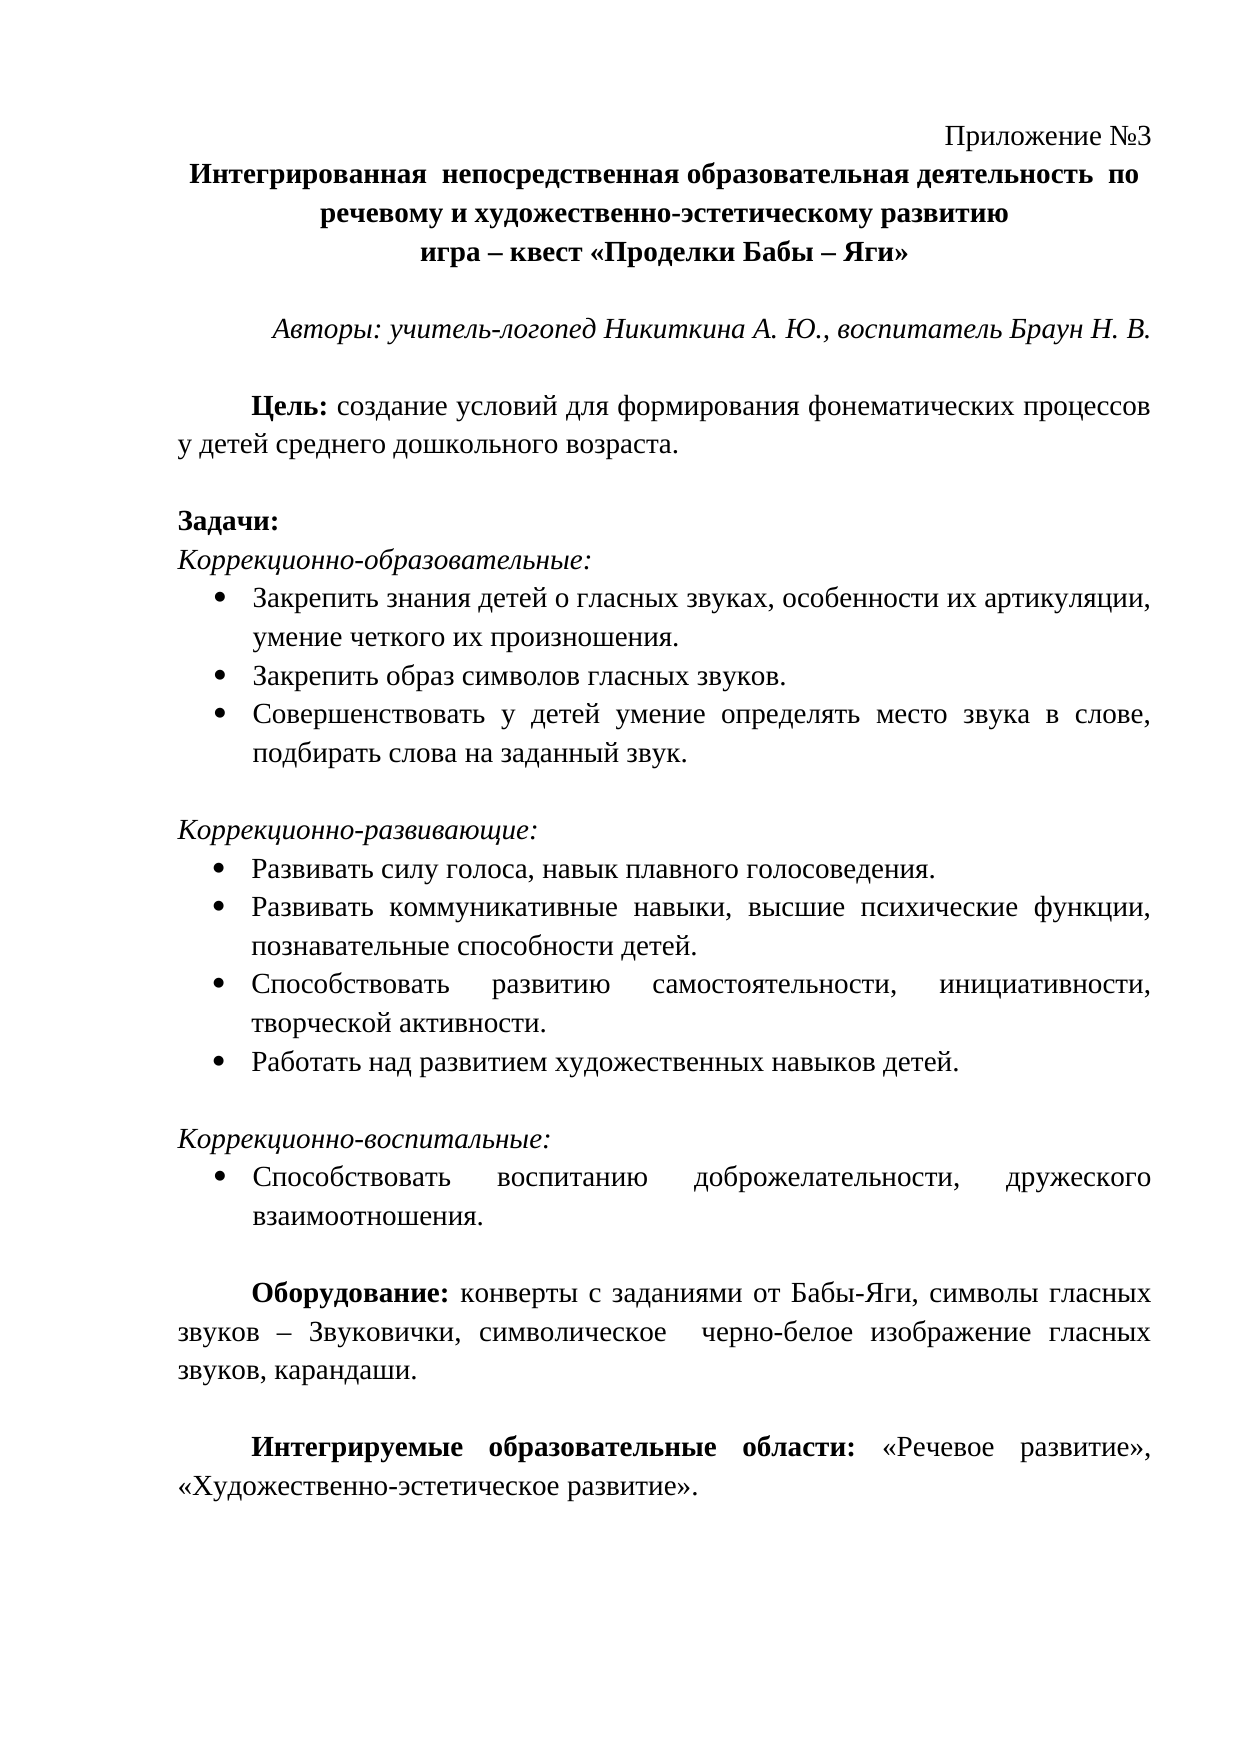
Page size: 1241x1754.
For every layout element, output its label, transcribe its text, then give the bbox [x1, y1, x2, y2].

list Способствовать воспитанию доброжелательности, дружеского взаимоотношения. [215, 1159, 1152, 1232]
list Закрепить образ символов гласных звуков. [215, 658, 1152, 691]
text Цель: создание условий для формирования фонематических процессов у детей среднего дошкольного возраста. [177, 388, 1152, 460]
text Авторы: учитель-логопед Никиткина А. Ю., воспитатель Браун Н. В. [177, 311, 1152, 344]
text Задачи: [177, 503, 1152, 537]
list Развивать силу голоса, навык плавного голосоведения. [213, 851, 1152, 884]
text Приложение №3 [177, 118, 1152, 152]
text игра – квест «Проделки Бабы – Яги» [177, 234, 1152, 267]
list Совершенствовать у детей умение определять место звука в слове, подбирать слова на заданный звук. [215, 696, 1152, 769]
list Развивать коммуникативные навыки, высшие психические функции, познавательные способности детей. [213, 889, 1152, 962]
text Коррекционно-воспитальные: [177, 1121, 1152, 1154]
text Оборудование: конверты с заданиями от Бабы-Яги, символы гласных звуков – Звуковички, символическое черно-белое изображение гласных звуков, карандаши. [177, 1275, 1152, 1386]
text Интегрируемые образовательные области: «Речевое развитие», «Художественно-эстетическое развитие». [177, 1429, 1152, 1501]
list Закрепить знания детей о гласных звуках, особенности их артикуляции, умение четкого их произношения. [215, 581, 1152, 653]
text Коррекционно-образовательные: [177, 542, 1152, 576]
list Работать над развитием художественных навыков детей. [213, 1044, 1152, 1077]
text Коррекционно-развивающие: [177, 812, 1152, 846]
text Интегрированная непосредственная образовательная деятельность по речевому и художественно-эстетическому развитию [177, 157, 1152, 229]
list Способствовать развитию самостоятельности, инициативности, творческой активности. [213, 967, 1152, 1039]
